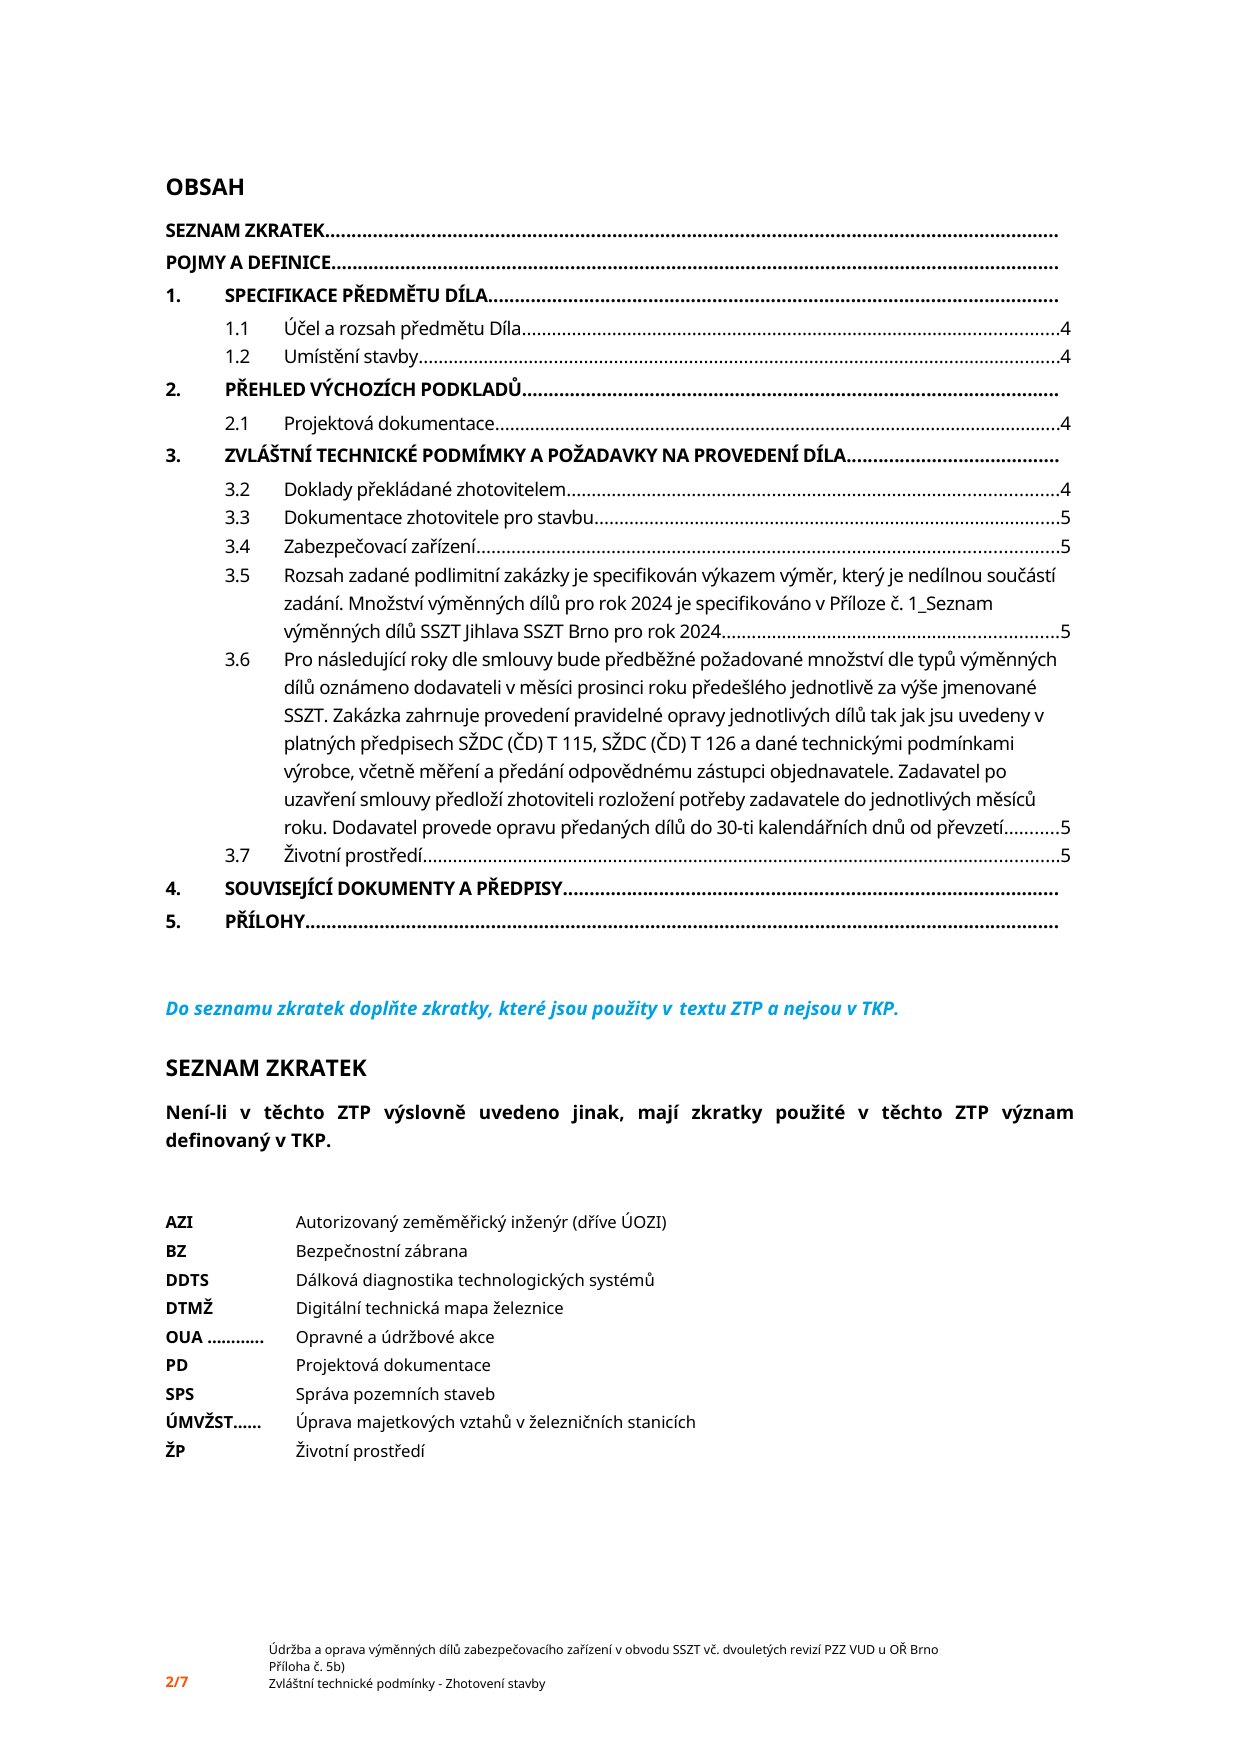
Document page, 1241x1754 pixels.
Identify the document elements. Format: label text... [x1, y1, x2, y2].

table_cell Bezpečnostní zábrana [296, 1237, 1072, 1265]
text 2. PŘEHLED VÝCHOZÍCH PODKLADŮ 4 [165, 377, 1045, 402]
text 3.2 Doklady překládané zhotovitelem 4 [224, 476, 1075, 501]
text SEZNAM ZKRATEK [165, 1052, 1075, 1083]
text 1.2 Umístění stavby 4 [224, 344, 1075, 369]
text 4. SOUVISEJÍCÍ DOKUMENTY A PŘEDPISY 6 [165, 876, 1045, 901]
table_header AZI [165, 1208, 296, 1237]
table_cell Úprava majetkových vztahů v železničních stanicích [296, 1408, 1072, 1437]
table_cell Projektová dokumentace [296, 1351, 1072, 1379]
table_cell Životní prostředí [296, 1437, 1072, 1465]
table_cell Digitální technická mapa železnice [296, 1294, 1072, 1322]
table_cell BZ [165, 1237, 296, 1265]
text 3.3 Dokumentace zhotovitele pro stavbu 5 [224, 505, 1075, 530]
table_header Autorizovaný zeměměřický inženýr (dříve ÚOZI) [296, 1208, 1072, 1237]
table_cell DDTS [165, 1265, 296, 1294]
table_cell PD [165, 1351, 296, 1379]
table_cell Opravné a údržbové akce [296, 1323, 1072, 1351]
text Není-li v těchto ZTP výslovně uvedeno jinak, mají zkratky použité v těchto ZTP význam definovaný v TKP. [165, 1099, 1075, 1153]
text 3. Zvláštní TECHNICKÉ podmímky a požadavky na PROVEDENÍ DÍLA 4 [165, 443, 1045, 468]
text 2.1 Projektová dokumentace 4 [224, 410, 1075, 435]
table_cell OUA ………... [165, 1323, 296, 1351]
table_cell SPS [165, 1380, 296, 1408]
text 3.4 Zabezpečovací zařízení 5 [224, 533, 1075, 559]
text Pojmy a definice 3 [165, 250, 1045, 275]
table_cell Správa pozemních staveb [296, 1380, 1072, 1408]
table_cell Dálková diagnostika technologických systémů [296, 1265, 1072, 1294]
text SEZNAM ZKRATEK 2 [165, 217, 1045, 243]
text Do seznamu zkratek doplňte zkratky, které jsou použity v textu ZTP a nejsou v TKP. [165, 995, 1075, 1021]
text 1.1 Účel a rozsah předmětu Díla 4 [224, 315, 1075, 340]
text 3.5 Rozsah zadané podlimitní zakázky je specifikován výkazem výměr, který je nedílnou součástí zadání. Množství výměnných dílů pro rok 2024 je specifikováno v Příloze č. 1_Seznam výměnných dílů SSZT Jihlava SSZT Brno pro rok 2024 5 [224, 562, 1075, 644]
text 3.6 Pro následující roky dle smlouvy bude předběžné požadované množství dle typů výměnných dílů oznámeno dodavateli v měsíci prosinci roku předešlého jednotlivě za výše jmenované SSZT. Zakázka zahrnuje provedení pravidelné opravy jednotlivých dílů tak jak jsu uvedeny v platných předpisech SŽDC (ČD) T 115, SŽDC (ČD) T 126 a dané technickými podmínkami výrobce, včetně měření a předání odpovědnému zástupci objednavatele. Zadavatel po uzavření smlouvy předloží zhotoviteli rozložení potřeby zadavatele do jednotlivých měsíců roku. Dodavatel provede opravu předaných dílů do 30-ti kalendářních dnů od převzetí 5 [224, 646, 1075, 840]
table_cell ŽP [165, 1437, 296, 1465]
table_cell ÚMVŽST…… [165, 1408, 296, 1437]
text 3.7 Životní prostředí 5 [224, 843, 1075, 868]
table_cell DTMŽ [165, 1294, 296, 1322]
text 1. SPECIFIKACE PŘEDMĚTU DÍLA 4 [165, 282, 1045, 307]
text 5. PŘÍLOHY 6 [165, 909, 1045, 934]
text Obsah [165, 171, 1075, 202]
